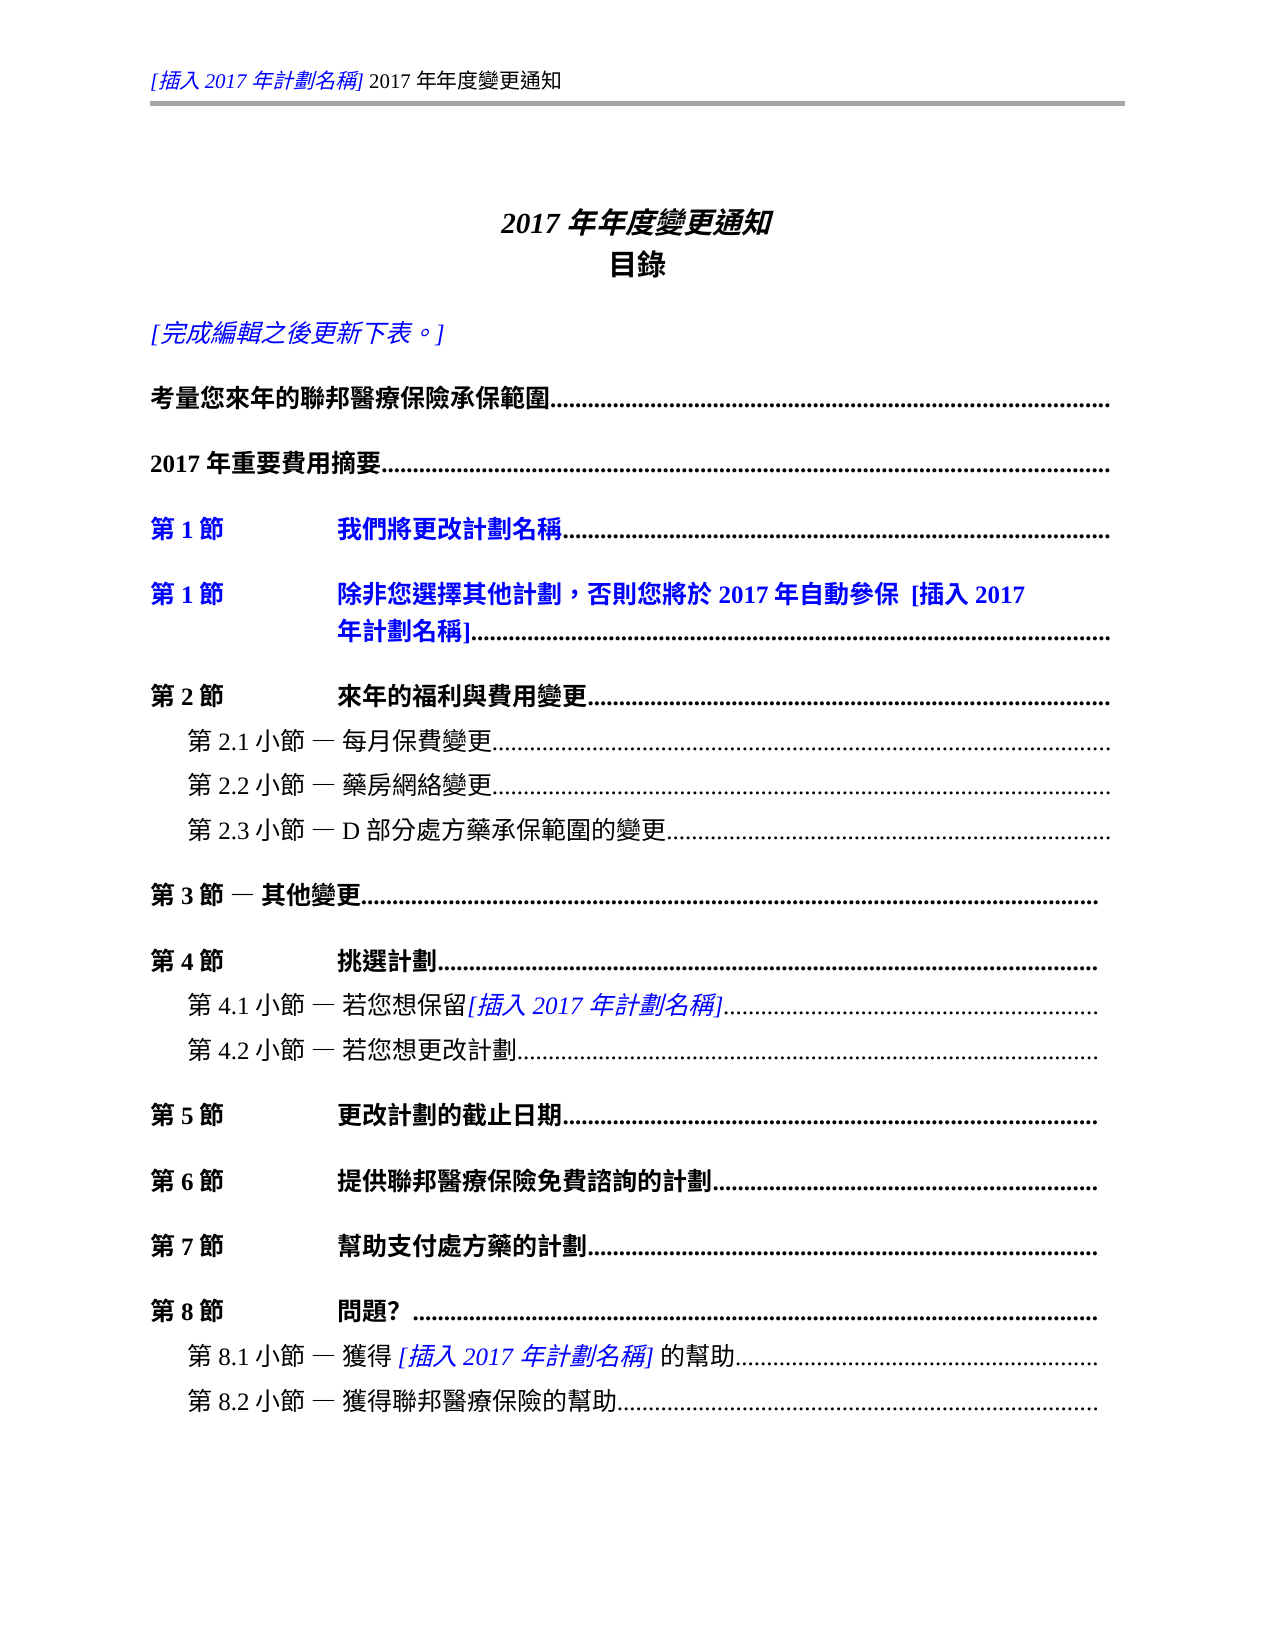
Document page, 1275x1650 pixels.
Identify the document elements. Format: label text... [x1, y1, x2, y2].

text 第 8.2 小節 — 獲得聯邦醫療保險的幫助 15 [187, 1381, 1087, 1417]
text 第 8 節 問題？ 15 [150, 1292, 1050, 1328]
text 2017 年重要費用摘要 2 [150, 444, 1050, 480]
text 第 1 節 我們將更改計劃名稱 4 [150, 509, 1050, 546]
text 第 1 節 除非您選擇其他計劃，否則您將於 2017 年自動參保 [插入 2017 年計劃名稱] 4 [150, 575, 1050, 647]
text 第 4.1 小節 — 若您想保留[插入 2017 年計劃名稱] 12 [187, 986, 1087, 1022]
text 第 2.1 小節 — 每月保費變更 5 [187, 721, 1087, 757]
text 考量您來年的聯邦醫療保險承保範圍 1 [150, 378, 1050, 415]
text [完成編輯之後更新下表。] [150, 313, 1125, 349]
text 第 5 節 更改計劃的截止日期 13 [150, 1096, 1050, 1132]
text 第 2.3 小節 — D 部分處方藥承保範圍的變更 6 [187, 810, 1087, 846]
text 第 4 節 挑選計劃 12 [150, 941, 1050, 977]
text 第 6 節 提供聯邦醫療保險免費諮詢的計劃 13 [150, 1161, 1050, 1197]
text 第 2 節 來年的福利與費用變更 5 [150, 676, 1050, 713]
text 第 2.2 小節 — 藥房網絡變更 5 [187, 766, 1087, 802]
text 第 8.1 小節 — 獲得 [插入 2017 年計劃名稱] 的幫助 15 [187, 1336, 1087, 1373]
text 第 4.2 小節 — 若您想更改計劃 12 [187, 1030, 1087, 1066]
text 第 3 節 — 其他變更 11 [150, 876, 1050, 912]
text 第 7 節 幫助支付處方藥的計劃 14 [150, 1226, 1050, 1263]
text 2017 年年度變更通知 目錄 [150, 199, 1125, 284]
